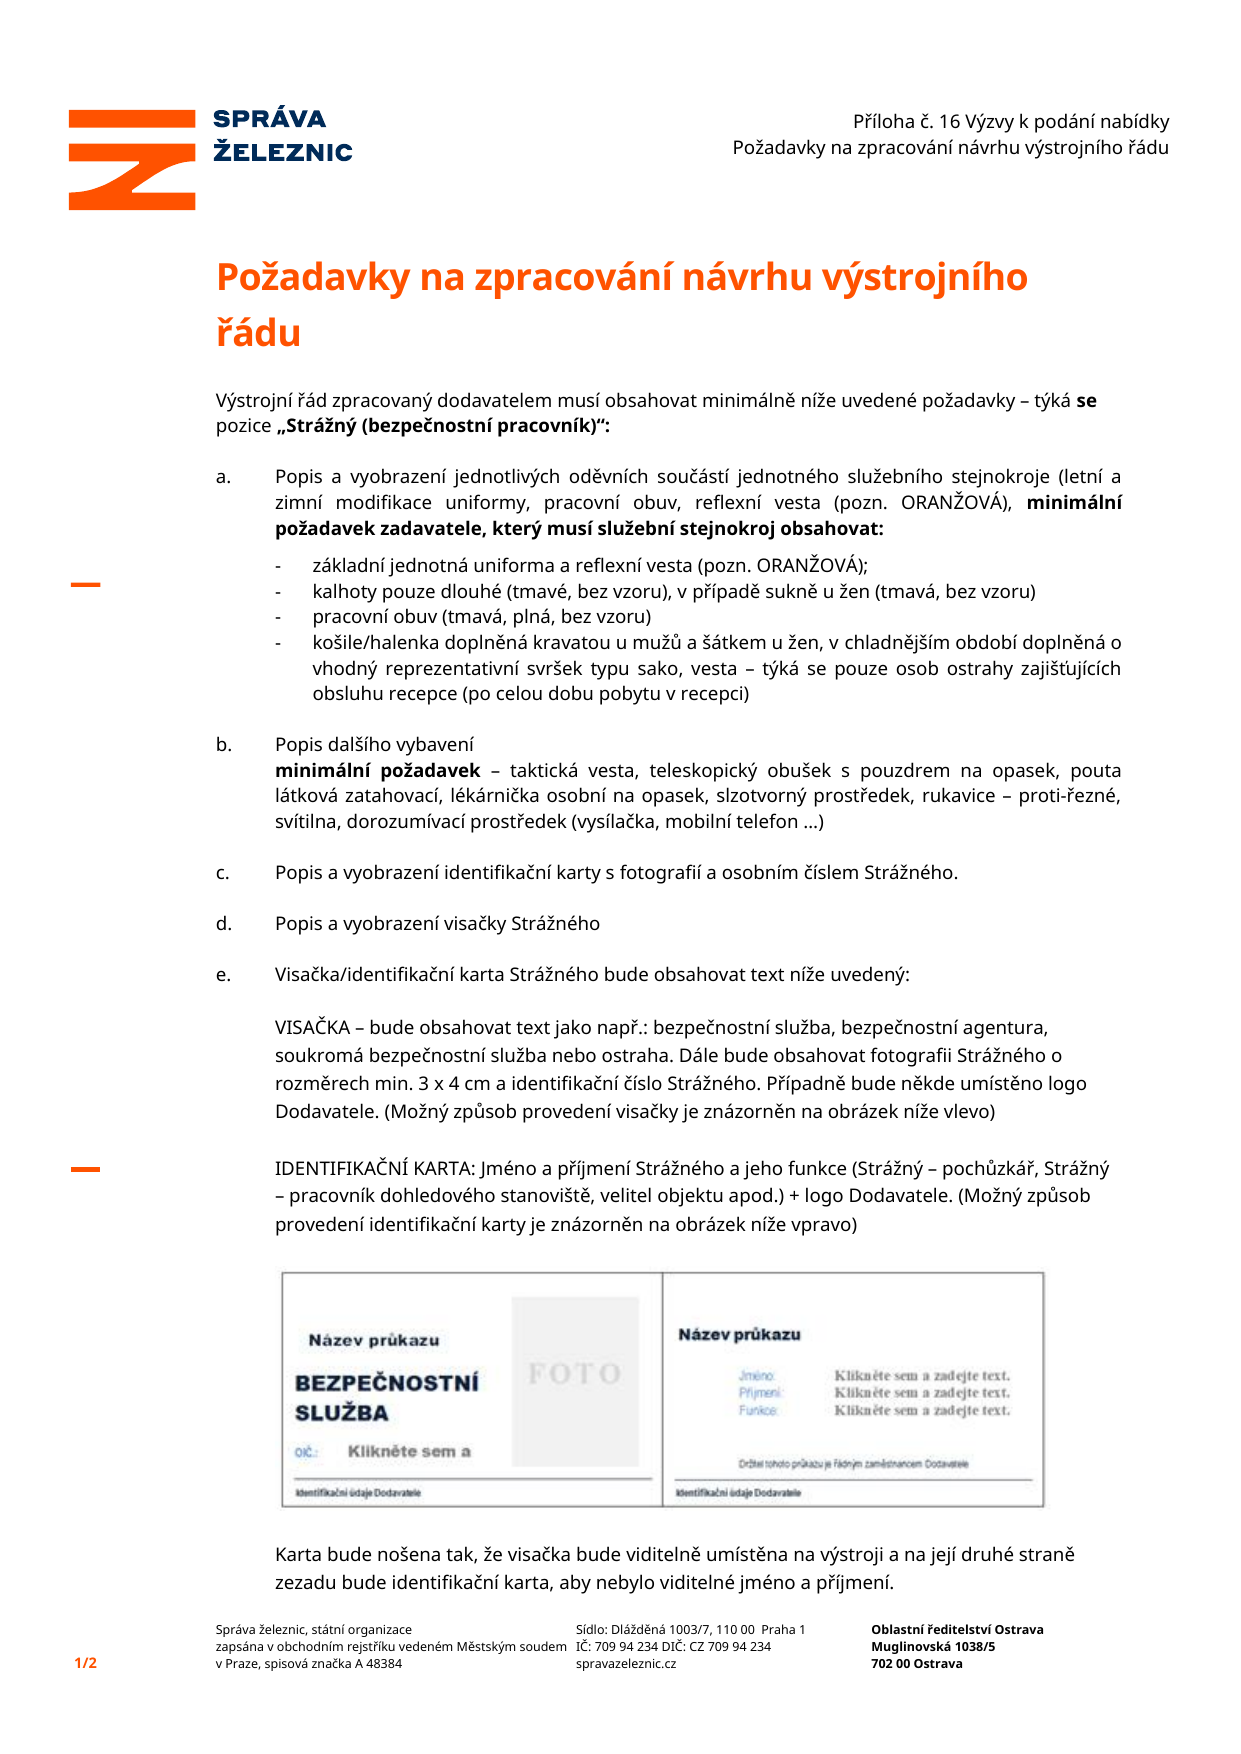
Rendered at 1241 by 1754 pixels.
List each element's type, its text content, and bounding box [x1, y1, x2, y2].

list kalhoty pouze dlouhé (tmavé, bez vzoru), v případě sukně u žen (tmavá, bez vzoru) [275, 578, 1122, 604]
text Výstrojní řád zpracovaný dodavatelem musí obsahovat minimálně níže uvedené požadavky – týká se pozice „Strážný (bezpečnostní pracovník)“: [216, 387, 1122, 438]
list IDENTIFIKAČNÍ KARTA: Jméno a příjmení Strážného a jeho funkce (Strážný – pochůzkář, Strážný – pracovník dohledového stanoviště, velitel objektu apod.) + logo Dodavatele. (Možný způsob provedení identifikační karty je znázorněn na obrázek níže vpravo) [275, 1155, 1122, 1236]
list základní jednotná uniforma a reflexní vesta (pozn. ORANŽOVÁ); [275, 553, 1122, 578]
list minimální požadavek – taktická vesta, teleskopický obušek s pouzdrem na opasek, pouta látková zatahovací, lékárnička osobní na opasek, slzotvorný prostředek, rukavice – proti-řezné, svítilna, dorozumívací prostředek (vysílačka, mobilní telefon …) [275, 757, 1122, 833]
text Požadavky na zpracování návrhu výstrojního řádu [216, 250, 1122, 357]
list košile/halenka doplněná kravatou u mužů a šátkem u žen, v chladnějším období doplněná o vhodný reprezentativní svršek typu sako, vesta – týká se pouze osob ostrahy zajišťujících obsluhu recepce (po celou dobu pobytu v recepci) [275, 629, 1122, 706]
list VISAČKA – bude obsahovat text jako např.: bezpečnostní služba, bezpečnostní agentura, soukromá bezpečnostní služba nebo ostraha. Dále bude obsahovat fotografii Strážného o rozměrech min. 3 x 4 cm a identifikační číslo Strážného. Případně bude někde umístěno logo Dodavatele. (Možný způsob provedení visačky je znázorněn na obrázek níže vlevo) [275, 1015, 1122, 1124]
picture [274, 1266, 1052, 1511]
list Popis a vyobrazení jednotlivých oděvních součástí jednotného služebního stejnokroje (letní a zimní modifikace uniformy, pracovní obuv, reflexní vesta (pozn. ORANŽOVÁ), minimální požadavek zadavatele, který musí služební stejnokroj obsahovat: [216, 464, 1122, 540]
list Visačka/identifikační karta Strážného bude obsahovat text níže uvedený: [216, 961, 1122, 987]
list Karta bude nošena tak, že visačka bude viditelně umístěna na výstroji a na její druhé straně zezadu bude identifikační karta, aby nebylo viditelné jméno a příjmení. [275, 1541, 1122, 1594]
list Popis dalšího vybavení [216, 731, 1122, 757]
list pracovní obuv (tmavá, plná, bez vzoru) [275, 604, 1122, 629]
list Popis a vyobrazení visačky Strážného [216, 910, 1122, 936]
list Popis a vyobrazení identifikační karty s fotografií a osobním číslem Strážného. [216, 859, 1122, 884]
